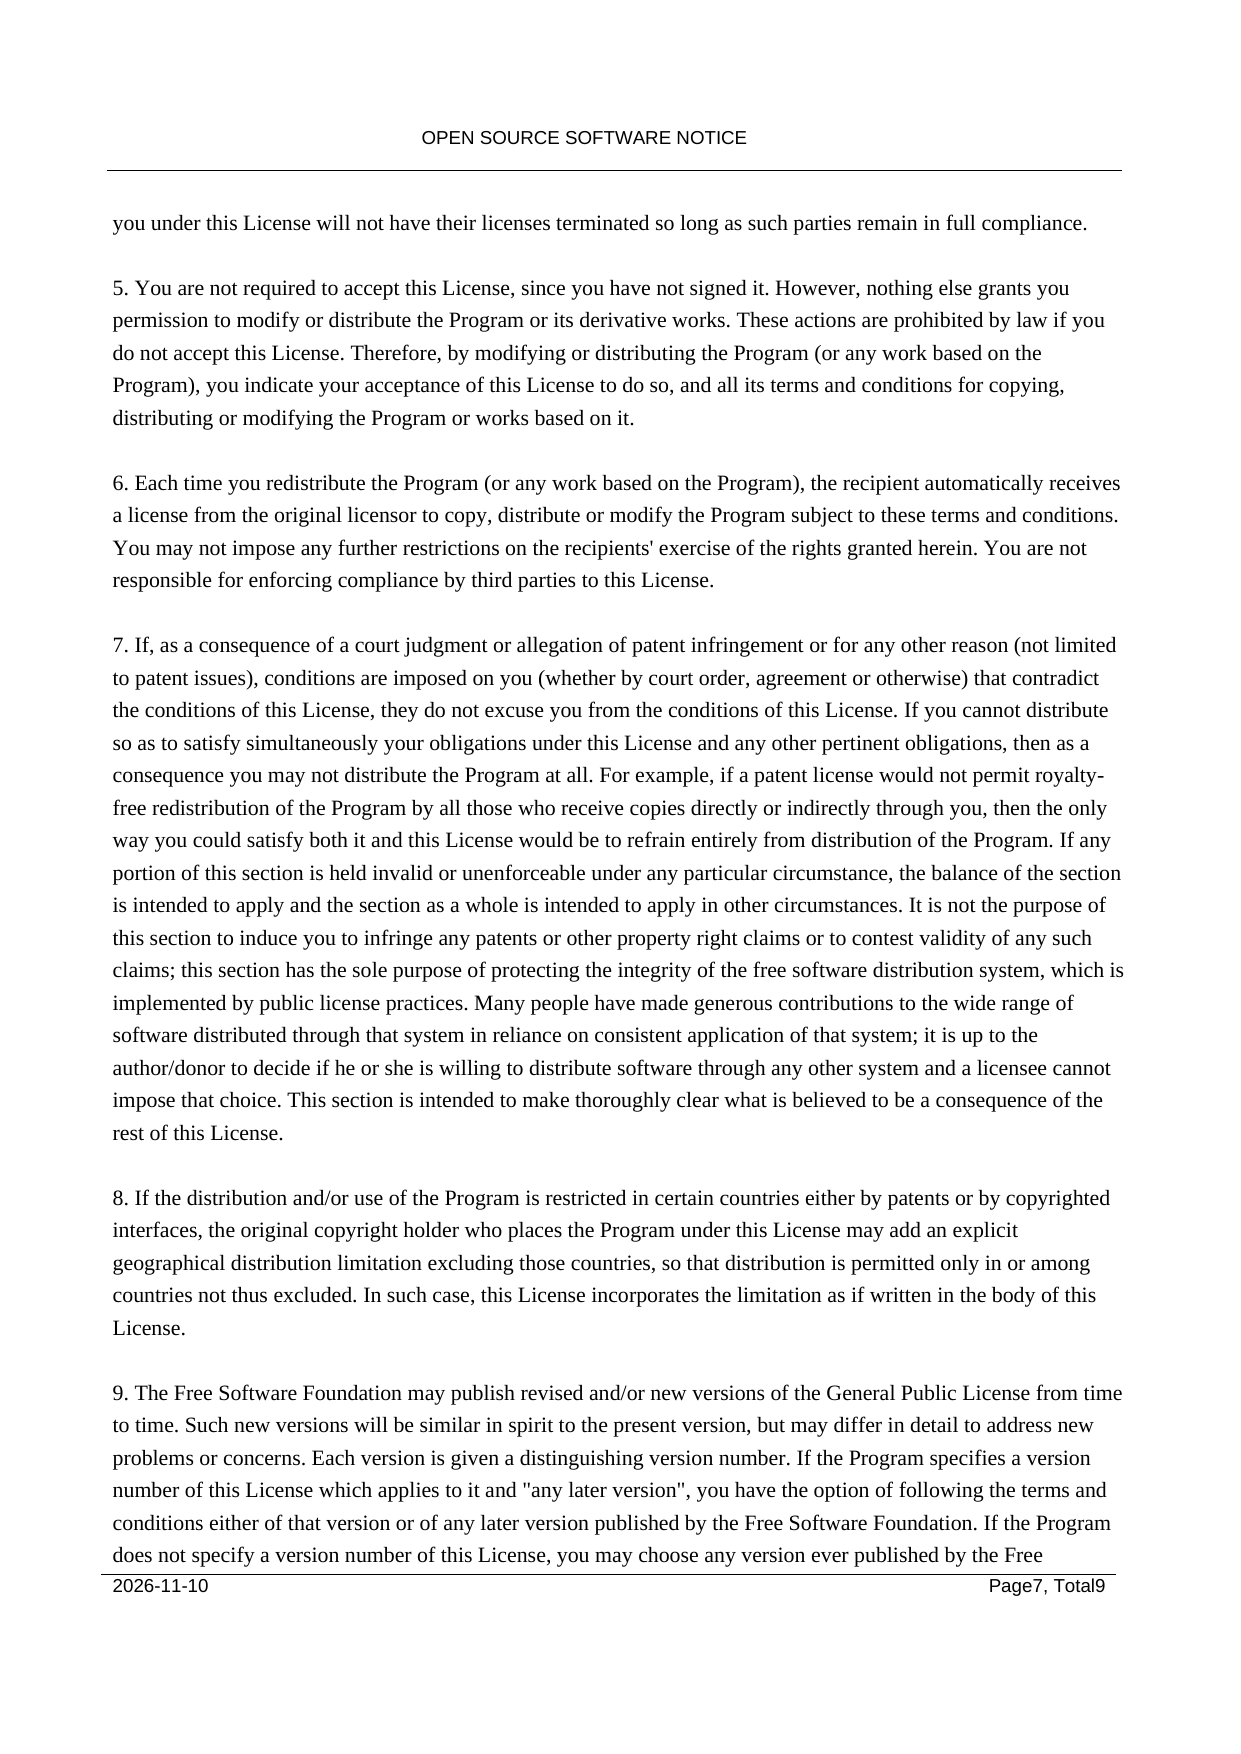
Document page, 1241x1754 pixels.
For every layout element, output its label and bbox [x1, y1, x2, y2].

text [112, 206, 1128, 1571]
